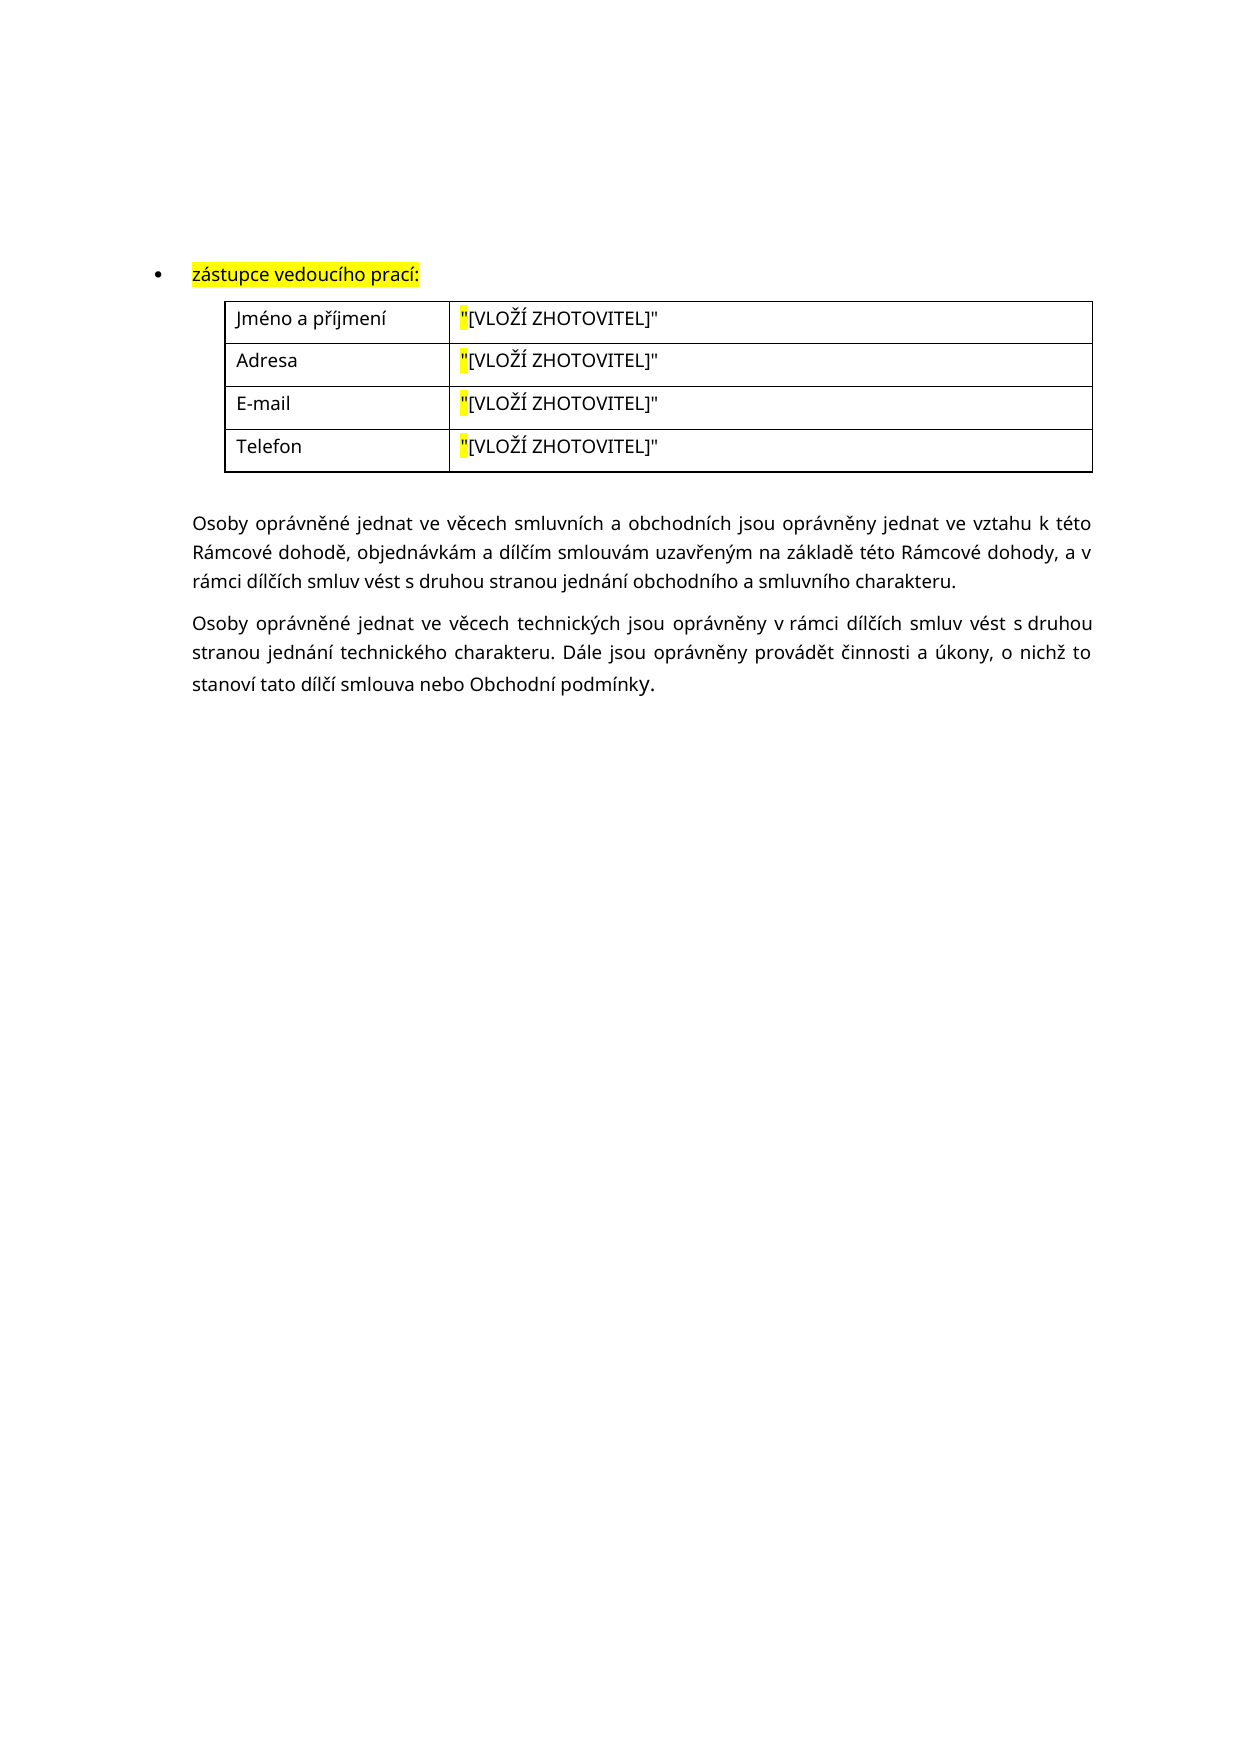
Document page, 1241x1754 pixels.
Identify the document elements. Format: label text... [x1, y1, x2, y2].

table_cell [450, 430, 1092, 471]
text Osoby oprávněné jednat ve věcech technických jsou oprávněny v rámci dílčích smluv vést s druhou stranou jednání technického charakteru. Dále jsou oprávněny provádět činnosti a úkony, o nichž to stanoví tato dílčí smlouva nebo Obchodní podmínky. [192, 610, 1093, 698]
list zástupce vedoucího prací: [155, 257, 1093, 288]
table_cell [450, 387, 1092, 429]
table_cell Telefon [226, 430, 449, 471]
table_header Jméno a příjmení [226, 302, 449, 343]
table_cell E-mail [226, 387, 449, 429]
table_cell [450, 344, 1092, 386]
text Osoby oprávněné jednat ve věcech smluvních a obchodních jsou oprávněny jednat ve vztahu k této Rámcové dohodě, objednávkám a dílčím smlouvám uzavřeným na základě této Rámcové dohody, a v rámci dílčích smluv vést s druhou stranou jednání obchodního a smluvního charakteru. [192, 510, 1093, 594]
table_header [450, 302, 1092, 343]
table_cell Adresa [226, 344, 449, 386]
